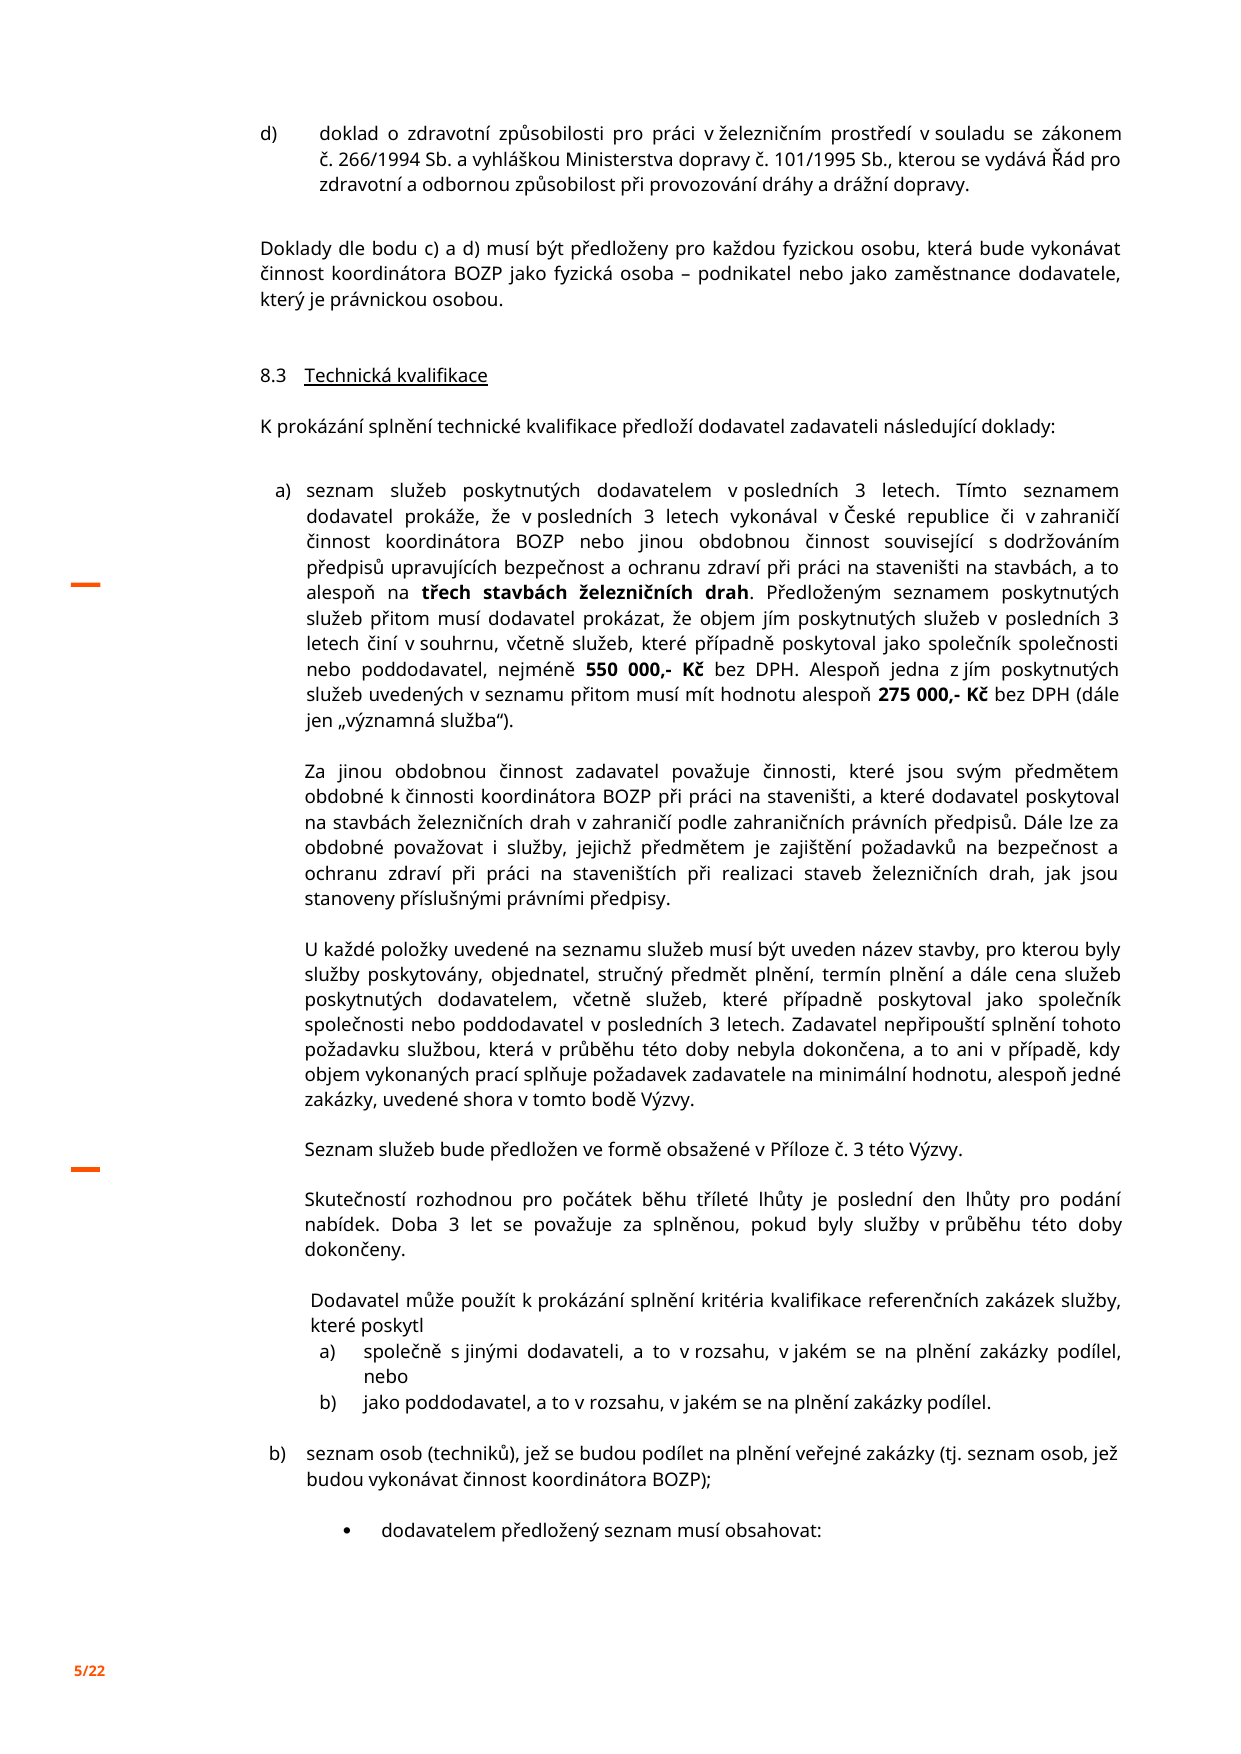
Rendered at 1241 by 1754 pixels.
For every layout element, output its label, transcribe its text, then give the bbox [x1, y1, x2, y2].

text U každé položky uvedené na seznamu služeb musí být uveden název stavby, pro kterou byly služby poskytovány, objednatel, stručný předmět plnění, termín plnění a dále cena služeb poskytnutých dodavatelem, včetně služeb, které případně poskytoval jako společník společnosti nebo poddodavatel v posledních 3 letech. Zadavatel nepřipouští splnění tohoto požadavku službou, která v průběhu této doby nebyla dokončena, a to ani v případě, kdy objem vykonaných prací splňuje požadavek zadavatele na minimální hodnotu, alespoň jedné zakázky, uvedené shora v tomto bodě Výzvy. [304, 937, 1122, 1112]
text a) společně s jinými dodavateli, a to v rozsahu, v jakém se na plnění zakázky podílel, nebo [319, 1338, 1122, 1389]
list seznam osob (techniků), jež se budou podílet na plnění veřejné zakázky (tj. seznam osob, jež budou vykonávat činnost koordinátora BOZP); [269, 1440, 1120, 1491]
list Technická kvalifikace [260, 363, 1122, 388]
list seznam služeb poskytnutých dodavatelem v posledních 3 letech. Tímto seznamem dodavatel prokáže, že v posledních 3 letech vykonával v České republice či v zahraničí činnost koordinátora BOZP nebo jinou obdobnou činnost související s dodržováním předpisů upravujících bezpečnost a ochranu zdraví při práci na staveništi na stavbách, a to alespoň na třech stavbách železničních drah. Předloženým seznamem poskytnutých služeb přitom musí dodavatel prokázat, že objem jím poskytnutých služeb v posledních 3 letech činí v souhrnu, včetně služeb, které případně poskytoval jako společník společnosti nebo poddodavatel, nejméně 550 000,- Kč bez DPH. Alespoň jedna z jím poskytnutých služeb uvedených v seznamu přitom musí mít hodnotu alespoň 275 000,- Kč bez DPH (dále jen „významná služba“). [275, 477, 1120, 733]
text Dodavatel může použít k prokázání splnění kritéria kvalifikace referenčních zakázek služby, které poskytl [310, 1287, 1122, 1338]
text Skutečností rozhodnou pro počátek běhu tříleté lhůty je poslední den lhůty pro podání nabídek. Doba 3 let se považuje za splněnou, pokud byly služby v průběhu této doby dokončeny. [304, 1187, 1122, 1262]
text d) doklad o zdravotní způsobilosti pro práci v železničním prostředí v souladu se zákonem č. 266/1994 Sb. a vyhláškou Ministerstva dopravy č. 101/1995 Sb., kterou se vydává Řád pro zdravotní a odbornou způsobilost při provozování dráhy a drážní dopravy. [260, 121, 1122, 197]
text Seznam služeb bude předložen ve formě obsažené v Příloze č. 3 této Výzvy. [304, 1137, 1122, 1162]
text K prokázání splnění technické kvalifikace předloží dodavatel zadavateli následující doklady: [260, 414, 1122, 439]
text Doklady dle bodu c) a d) musí být předloženy pro každou fyzickou osobu, která bude vykonávat činnost koordinátora BOZP jako fyzická osoba – podnikatel nebo jako zaměstnance dodavatele, který je právnickou osobou. [260, 235, 1122, 312]
text b) jako poddodavatel, a to v rozsahu, v jakém se na plnění zakázky podílel. [319, 1389, 1122, 1415]
list dodavatelem předložený seznam musí obsahovat: [343, 1517, 1120, 1542]
text Za jinou obdobnou činnost zadavatel považuje činnosti, které jsou svým předmětem obdobné k činnosti koordinátora BOZP při práci na staveništi, a které dodavatel poskytoval na stavbách železničních drah v zahraničí podle zahraničních právních předpisů. Dále lze za obdobné považovat i služby, jejichž předmětem je zajištění požadavků na bezpečnost a ochranu zdraví při práci na staveništích při realizaci staveb železničních drah, jak jsou stanoveny příslušnými právními předpisy. [304, 758, 1120, 911]
